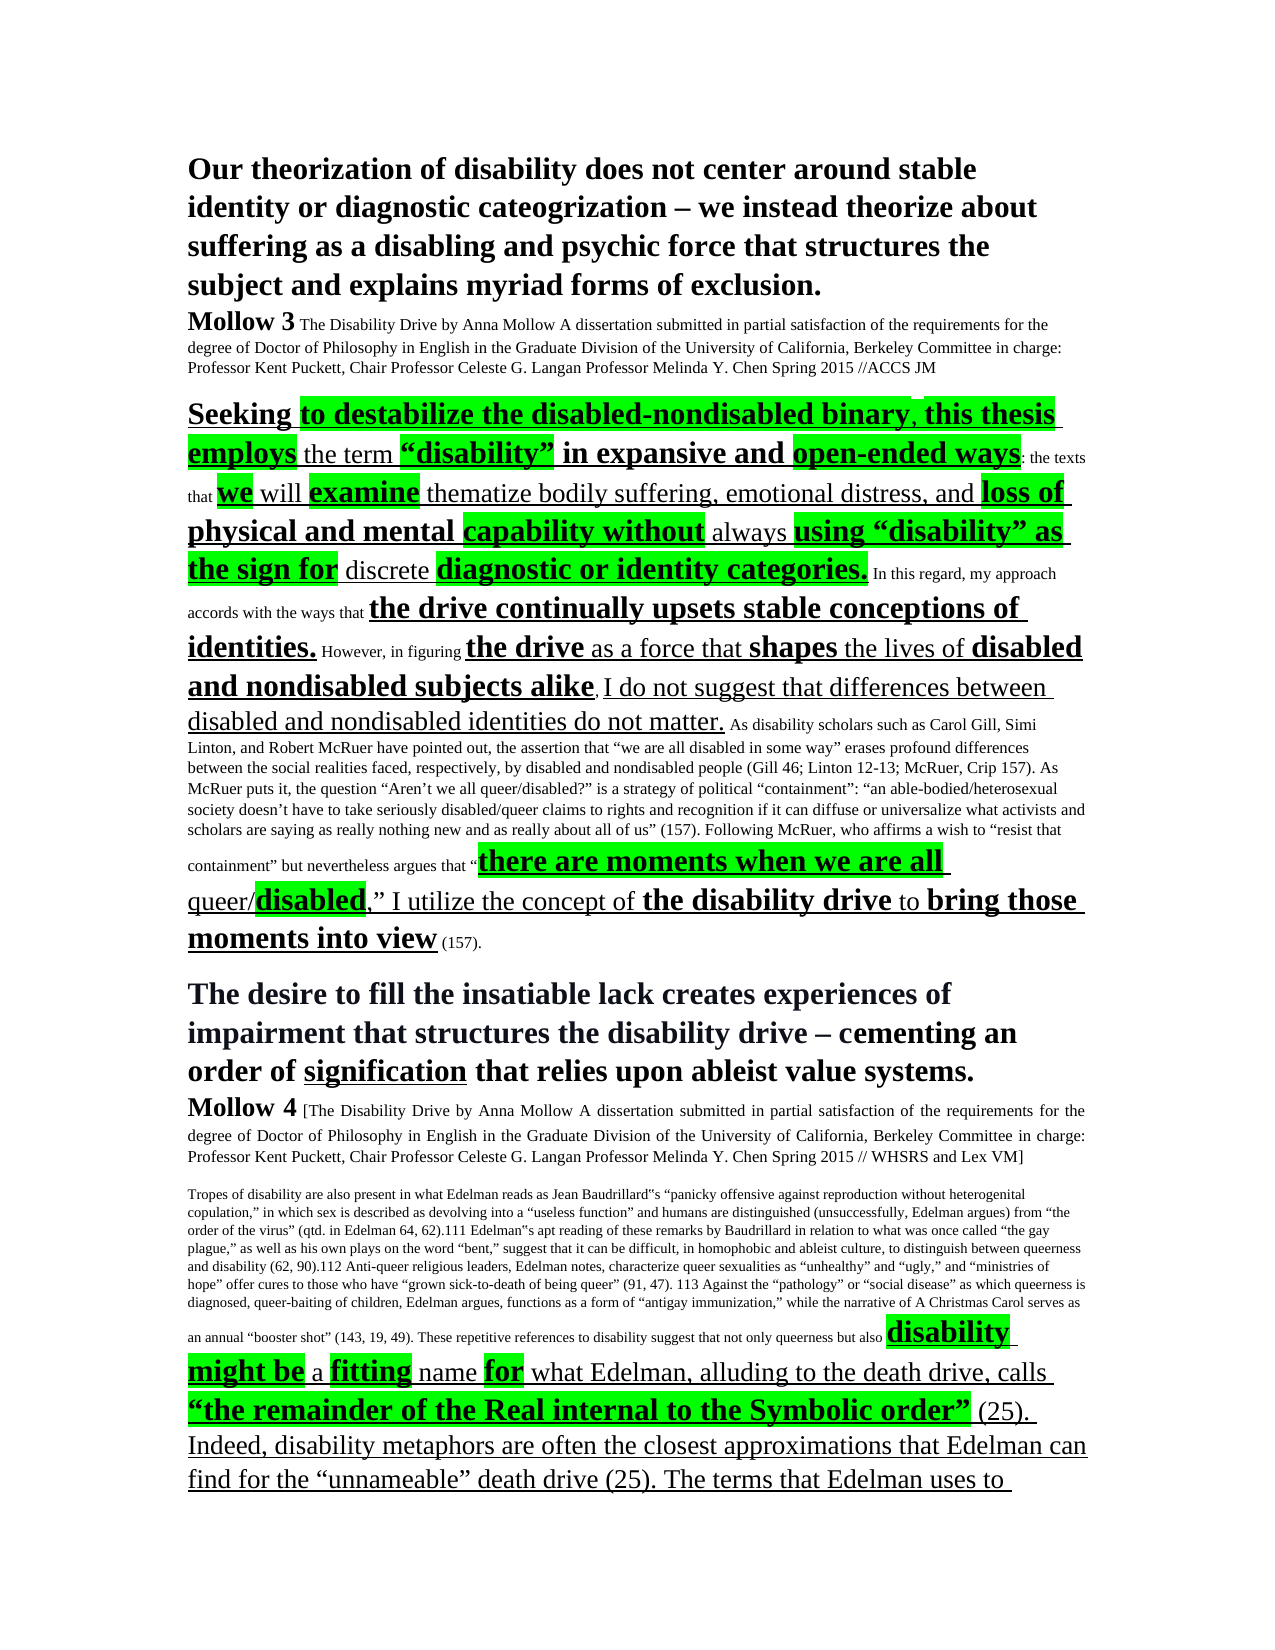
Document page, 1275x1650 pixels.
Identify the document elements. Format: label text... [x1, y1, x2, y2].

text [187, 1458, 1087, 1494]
subtitle Our theorization of disability does not center around stable identity or diagnostic cateogrization – we instead theorize about suffering as a disabling and psychic force that structures the subject and explains myriad forms of exclusion. [187, 150, 1087, 302]
text Mollow 4 [The Disability Drive by Anna Mollow A dissertation submitted in partial satisfaction of the requirements for the degree of Doctor of Philosophy in English in the Graduate Division of the University of California, Berkeley Committee in charge: Professor Kent Puckett, Chair Professor Celeste G. Langan Professor Melinda Y. Chen Spring 2015 // WHSRS and Lex VM] [187, 1091, 1087, 1166]
subtitle The desire to fill the insatiable lack creates experiences of impairment that structures the disability drive – cementing an order of signification that relies upon ableist value systems. [187, 975, 1087, 1088]
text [187, 1186, 1087, 1457]
text Mollow 3 The Disability Drive by Anna Mollow A dissertation submitted in partial satisfaction of the requirements for the degree of Doctor of Philosophy in English in the Graduate Division of the University of California, Berkeley Committee in charge: Professor Kent Puckett, Chair Professor Celeste G. Langan Professor Melinda Y. Chen Spring 2015 //ACCS JM [187, 305, 1087, 377]
text Seeking to destabilize the disabled-nondisabled binary, this thesis employs the term “disability” in expansive and open-ended ways: the texts that we will examine thematize bodily suffering, emotional distress, and loss of physical and mental capability without always using “disability” as the sign for discrete diagnostic or identity categories. In this regard, my approach accords with the ways that the drive continually upsets stable conceptions of identities. However, in figuring the drive as a force that shapes the lives of disabled and nondisabled subjects alike, I do not suggest that differences between disabled and nondisabled identities do not matter. As disability scholars such as Carol Gill, Simi Linton, and Robert McRuer have pointed out, the assertion that “we are all disabled in some way” erases profound differences between the social realities faced, respectively, by disabled and nondisabled people (Gill 46; Linton 12-13; McRuer, Crip 157). As McRuer puts it, the question “Aren’t we all queer/disabled?” is a strategy of political “containment”: “an able-bodied/heterosexual society doesn’t have to take seriously disabled/queer claims to rights and recognition if it can diffuse or universalize what activists and scholars are saying as really nothing new and as really about all of us” (157). Following McRuer, who affirms a wish to “resist that containment” but nevertheless argues that “there are moments when we are all queer/disabled,” I utilize the concept of the disability drive to bring those moments into view (157). [187, 396, 1087, 956]
